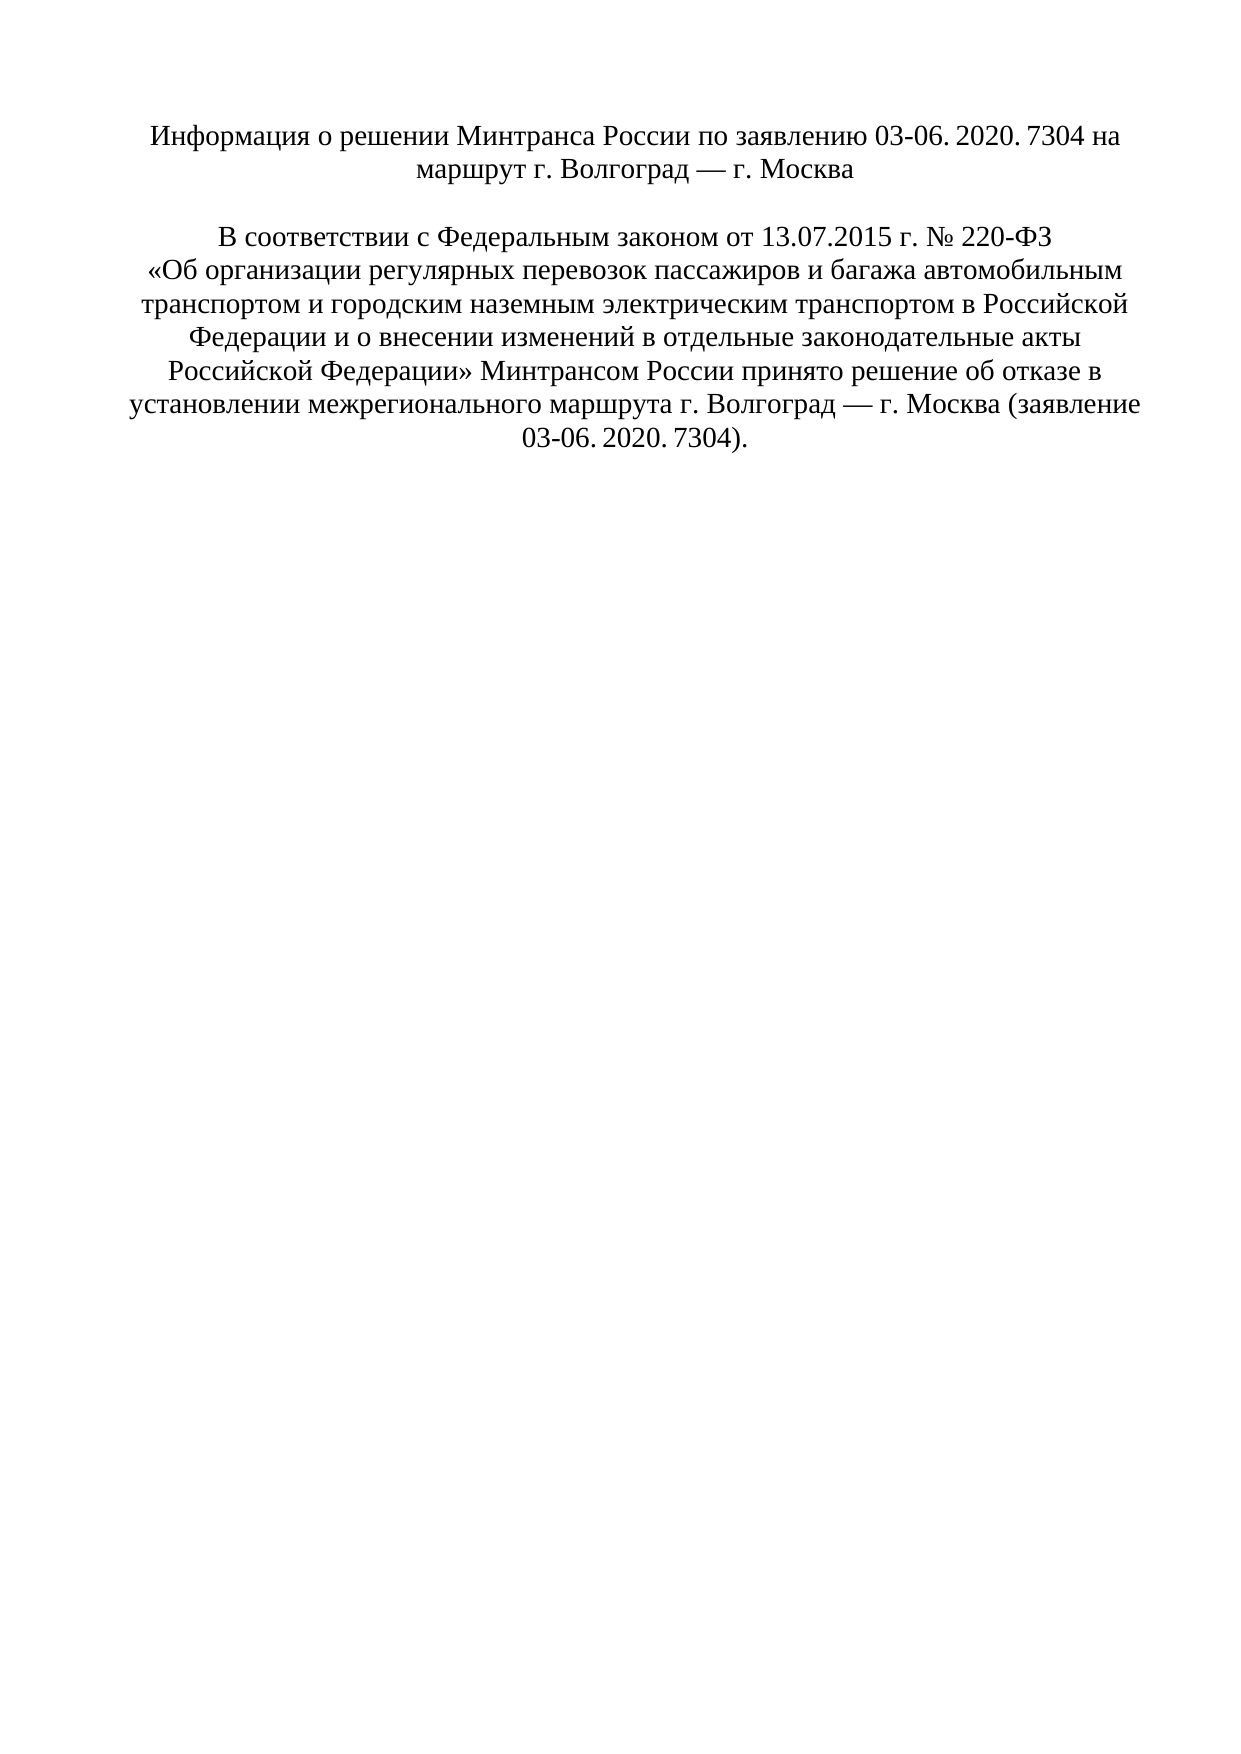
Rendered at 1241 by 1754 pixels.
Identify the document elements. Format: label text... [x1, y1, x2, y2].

text Информация о решении Минтранса России по заявлению 03-06. 2020. 7304 на маршрут г. Волгоград — г. Москва [118, 118, 1152, 185]
text В соответствии с Федеральным законом от 13.07.2015 г. № 220-ФЗ «Об организации регулярных перевозок пассажиров и багажа автомобильным транспортом и городским наземным электрическим транспортом в Российской Федерации и о внесении изменений в отдельные законодательные акты Российской Федерации» Минтрансом России принято решение об отказе в установлении межрегионального маршрута г. Волгоград — г. Москва (заявление 03-06. 2020. 7304). [118, 219, 1152, 453]
